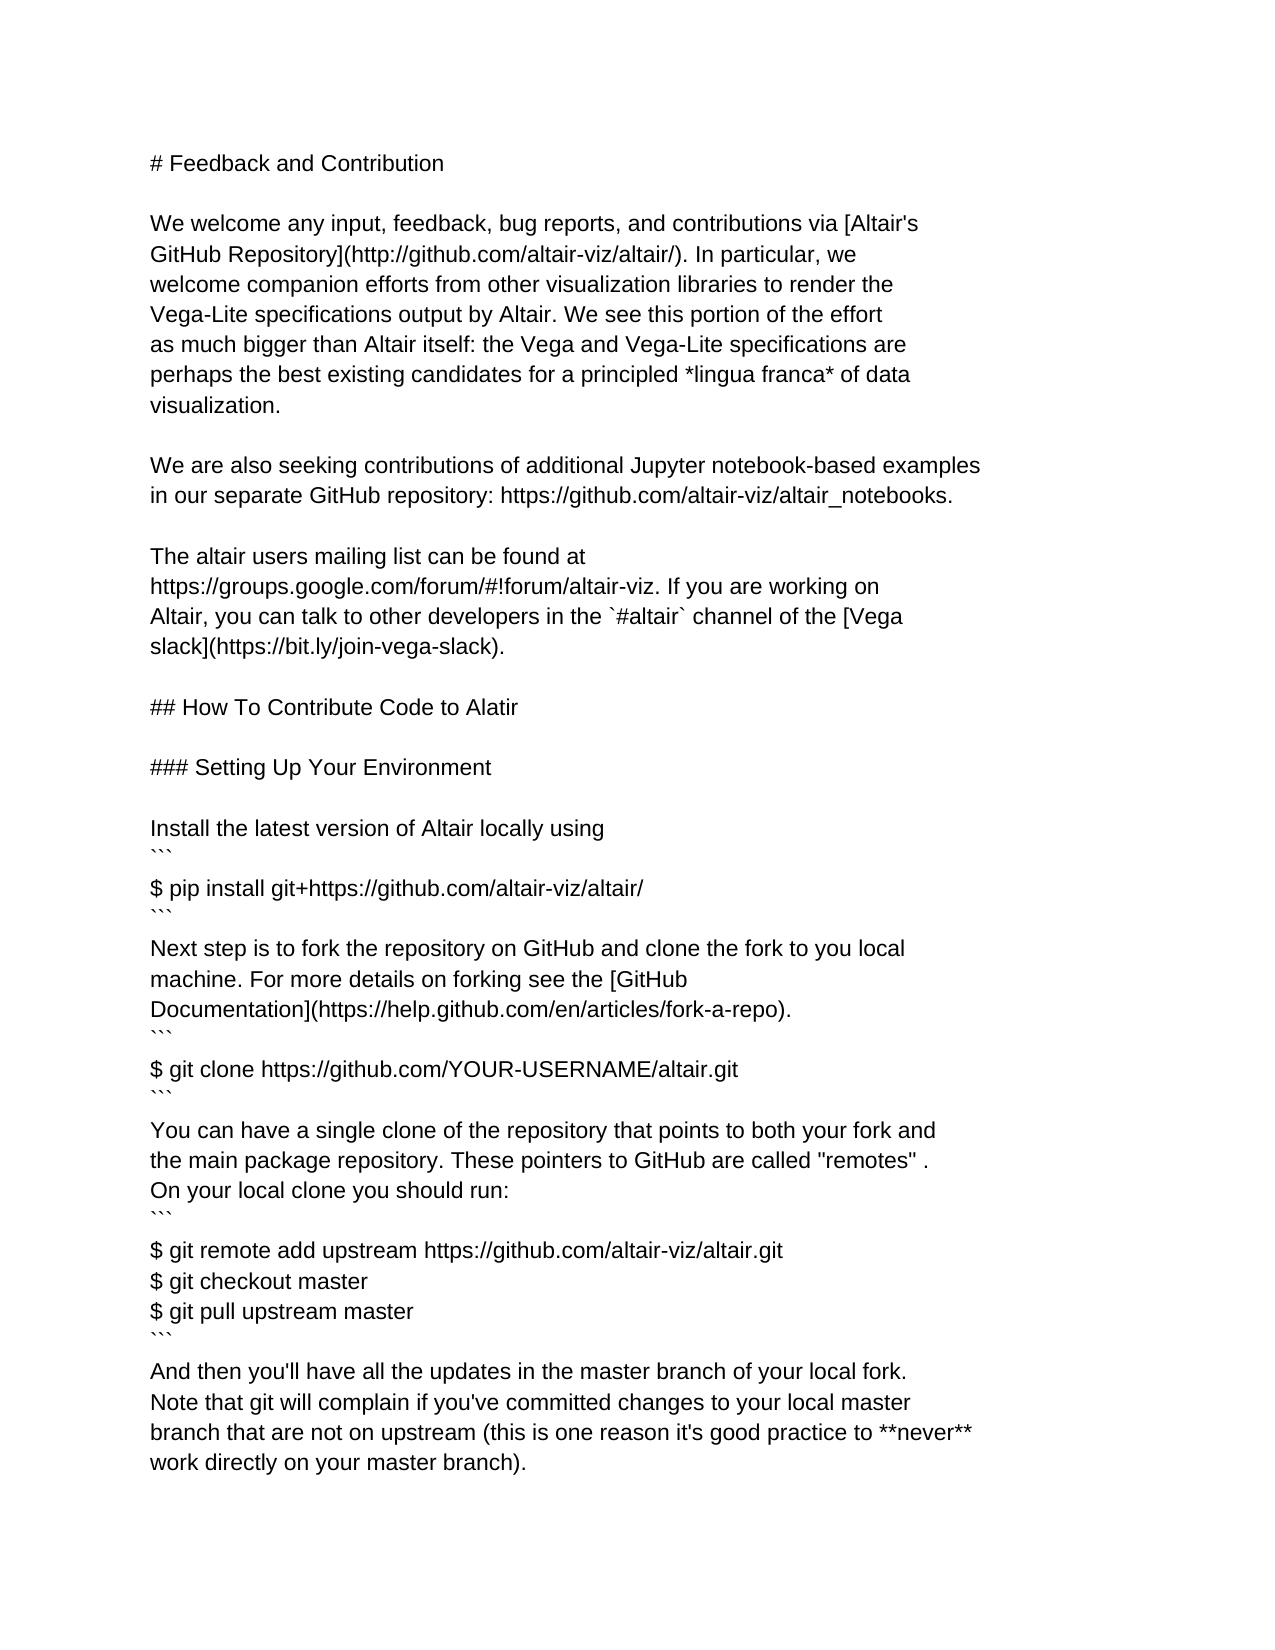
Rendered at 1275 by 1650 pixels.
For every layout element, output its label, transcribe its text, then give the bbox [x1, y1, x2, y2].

text ``` [150, 905, 1125, 932]
text We are also seeking contributions of additional Jupyter notebook-based examples [150, 452, 1125, 478]
text Note that git will complain if you've committed changes to your local master [150, 1388, 1125, 1415]
text The altair users mailing list can be found at [150, 543, 1125, 569]
text slack](https://bit.ly/join-vega-slack). [150, 633, 1125, 660]
text Install the latest version of Altair locally using [150, 814, 1125, 841]
text And then you'll have all the updates in the master branch of your local fork. [150, 1358, 1125, 1385]
text branch that are not on upstream (this is one reason it's good practice to **never** [150, 1419, 1125, 1445]
text ``` [150, 845, 1125, 871]
text Documentation](https://help.github.com/en/articles/fork-a-repo). [150, 996, 1125, 1022]
text ``` [150, 1086, 1125, 1113]
text ### Setting Up Your Environment [150, 754, 1125, 781]
text ``` [150, 1026, 1125, 1052]
text in our separate GitHub repository: https://github.com/altair-viz/altair_notebooks. [150, 482, 1125, 509]
text perhaps the best existing candidates for a principled *lingua franca* of data [150, 361, 1125, 388]
text GitHub Repository](http://github.com/altair-viz/altair/). In particular, we [150, 241, 1125, 267]
text the main package repository. These pointers to GitHub are called "remotes" . [150, 1147, 1125, 1173]
text work directly on your master branch). [150, 1449, 1125, 1475]
text $ git checkout master [150, 1268, 1125, 1294]
text Vega-Lite specifications output by Altair. We see this portion of the effort [150, 301, 1125, 327]
text visualization. [150, 392, 1125, 418]
text $ git pull upstream master [150, 1298, 1125, 1324]
text ## How To Contribute Code to Alatir [150, 694, 1125, 720]
text as much bigger than Altair itself: the Vega and Vega-Lite specifications are [150, 331, 1125, 358]
text We welcome any input, feedback, bug reports, and contributions via [Altair's [150, 210, 1125, 237]
text ``` [150, 1328, 1125, 1354]
text # Feedback and Contribution [150, 150, 1125, 176]
text https://groups.google.com/forum/#!forum/altair-viz. If you are working on [150, 573, 1125, 599]
text On your local clone you should run: [150, 1177, 1125, 1203]
text $ pip install git+https://github.com/altair-viz/altair/ [150, 875, 1125, 901]
text $ git clone https://github.com/YOUR-USERNAME/altair.git [150, 1056, 1125, 1083]
text You can have a single clone of the repository that points to both your fork and [150, 1117, 1125, 1143]
text $ git remote add upstream https://github.com/altair-viz/altair.git [150, 1237, 1125, 1264]
text Altair, you can talk to other developers in the `#altair` channel of the [Vega [150, 603, 1125, 629]
text welcome companion efforts from other visualization libraries to render the [150, 271, 1125, 297]
text Next step is to fork the repository on GitHub and clone the fork to you local [150, 935, 1125, 962]
text ``` [150, 1207, 1125, 1234]
text machine. For more details on forking see the [GitHub [150, 966, 1125, 992]
